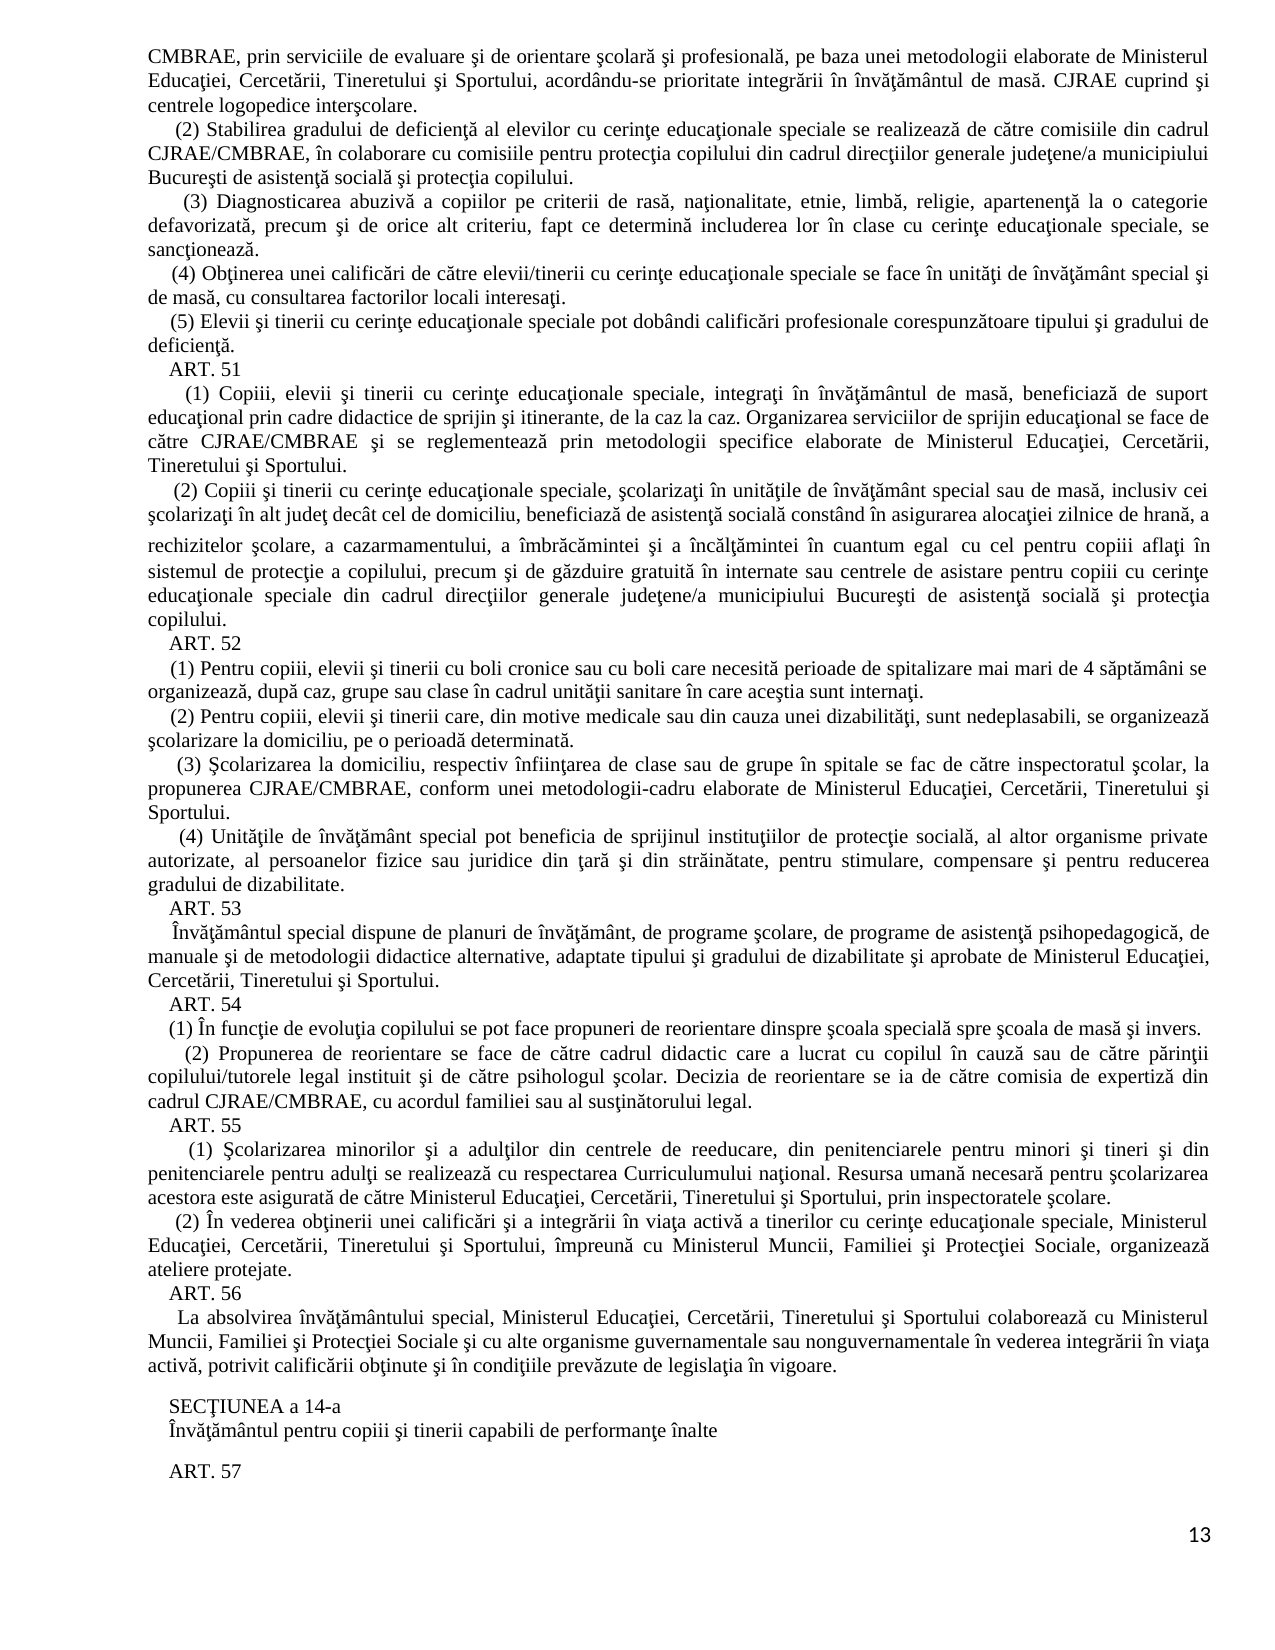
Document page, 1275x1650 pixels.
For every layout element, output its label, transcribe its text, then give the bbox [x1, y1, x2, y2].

text (4) Unităţile de învăţământ special pot beneficia de sprijinul instituţiilor de protecţie socială, al altor organisme private autorizate, al persoanelor fizice sau juridice din ţară şi din străinătate, pentru stimulare, compensare şi pentru reducerea gradului de dizabilitate. [148, 824, 1211, 896]
text ART. 52 [148, 631, 1211, 655]
text (1) Pentru copiii, elevii şi tinerii cu boli cronice sau cu boli care necesită perioade de spitalizare mai mari de 4 săptămâni se organizează, după caz, grupe sau clase în cadrul unităţii sanitare în care aceştia sunt internaţi. [148, 655, 1211, 703]
text SECŢIUNEA a 14-a [148, 1394, 1211, 1418]
text Învăţământul special dispune de planuri de învăţământ, de programe şcolare, de programe de asistenţă psihopedagogică, de manuale şi de metodologii didactice alternative, adaptate tipului şi gradului de dizabilitate şi aprobate de Ministerul Educaţiei, Cercetării, Tineretului şi Sportului. [148, 920, 1211, 992]
text ART. 57 [148, 1459, 1211, 1483]
text (1) Copiii, elevii şi tinerii cu cerinţe educaţionale speciale, integraţi în învăţământul de masă, beneficiază de suport educaţional prin cadre didactice de sprijin şi itinerante, de la caz la caz. Organizarea serviciilor de sprijin educaţional se face de către CJRAE/CMBRAE şi se reglementează prin metodologii specifice elaborate de Ministerul Educaţiei, Cercetării, Tineretului şi Sportului. [148, 381, 1211, 477]
text La absolvirea învăţământului special, Ministerul Educaţiei, Cercetării, Tineretului şi Sportului colaborează cu Ministerul Muncii, Familiei şi Protecţiei Sociale şi cu alte organisme guvernamentale sau nonguvernamentale în vederea integrării în viaţa activă, potrivit calificării obţinute şi în condiţiile prevăzute de legislaţia în vigoare. [148, 1305, 1211, 1377]
text ART. 53 [148, 896, 1211, 920]
text (3) Şcolarizarea la domiciliu, respectiv înfiinţarea de clase sau de grupe în spitale se fac de către inspectoratul şcolar, la propunerea CJRAE/CMBRAE, conform unei metodologii-cadru elaborate de Ministerul Educaţiei, Cercetării, Tineretului şi Sportului. [148, 752, 1211, 824]
text ART. 55 [148, 1113, 1211, 1137]
text (2) Propunerea de reorientare se face de către cadrul didactic care a lucrat cu copilul în cauză sau de către părinţii copilului/tutorele legal instituit şi de către psihologul şcolar. Decizia de reorientare se ia de către comisia de expertiză din cadrul CJRAE/CMBRAE, cu acordul familiei sau al susţinătorului legal. [148, 1040, 1211, 1113]
text (2) Stabilirea gradului de deficienţă al elevilor cu cerinţe educaţionale speciale se realizează de către comisiile din cadrul CJRAE/CMBRAE, în colaborare cu comisiile pentru protecţia copilului din cadrul direcţiilor generale judeţene/a municipiului Bucureşti de asistenţă socială şi protecţia copilului. [148, 117, 1211, 189]
text ART. 56 [148, 1281, 1211, 1305]
text (5) Elevii şi tinerii cu cerinţe educaţionale speciale pot dobândi calificări profesionale corespunzătoare tipului şi gradului de deficienţă. [148, 309, 1211, 357]
text (2) În vederea obţinerii unei calificări şi a integrării în viaţa activă a tinerilor cu cerinţe educaţionale speciale, Ministerul Educaţiei, Cercetării, Tineretului şi Sportului, împreună cu Ministerul Muncii, Familiei şi Protecţiei Sociale, organizează ateliere protejate. [148, 1209, 1211, 1281]
text (2) Pentru copiii, elevii şi tinerii care, din motive medicale sau din cauza unei dizabilităţi, sunt nedeplasabili, se organizează şcolarizare la domiciliu, pe o perioadă determinată. [148, 703, 1211, 752]
text (2) Copiii şi tinerii cu cerinţe educaţionale speciale, şcolarizaţi în unităţile de învăţământ special sau de masă, inclusiv cei şcolarizaţi în alt judeţ decât cel de domiciliu, beneficiază de asistenţă socială constând în asigurarea alocaţiei zilnice de hrană, a rechizitelor şcolare, a cazarmamentului, a îmbrăcămintei şi a încălţămintei în cuantum egal cu cel pentru copiii aflaţi în sistemul de protecţie a copilului, precum şi de găzduire gratuită în internate sau centrele de asistare pentru copiii cu cerinţe educaţionale speciale din cadrul direcţiilor generale judeţene/a municipiului Bucureşti de asistenţă socială şi protecţia copilului. [148, 477, 1211, 631]
text ART. 51 [148, 357, 1211, 381]
text (4) Obţinerea unei calificări de către elevii/tinerii cu cerinţe educaţionale speciale se face în unităţi de învăţământ special şi de masă, cu consultarea factorilor locali interesaţi. [148, 261, 1211, 309]
text Învăţământul pentru copiii şi tinerii capabili de performanţe înalte [148, 1418, 1211, 1442]
text (1) Şcolarizarea minorilor şi a adulţilor din centrele de reeducare, din penitenciarele pentru minori şi tineri şi din penitenciarele pentru adulţi se realizează cu respectarea Curriculumului naţional. Resursa umană necesară pentru şcolarizarea acestora este asigurată de către Ministerul Educaţiei, Cercetării, Tineretului şi Sportului, prin inspectoratele şcolare. [148, 1137, 1211, 1209]
text ART. 54 [148, 992, 1211, 1016]
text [148, 44, 1211, 117]
text (3) Diagnosticarea abuzivă a copiilor pe criterii de rasă, naţionalitate, etnie, limbă, religie, apartenenţă la o categorie defavorizată, precum şi de orice alt criteriu, fapt ce determină includerea lor în clase cu cerinţe educaţionale speciale, se sancţionează. [148, 189, 1211, 261]
text (1) În funcţie de evoluţia copilului se pot face propuneri de reorientare dinspre şcoala specială spre şcoala de masă şi invers. [148, 1016, 1211, 1040]
